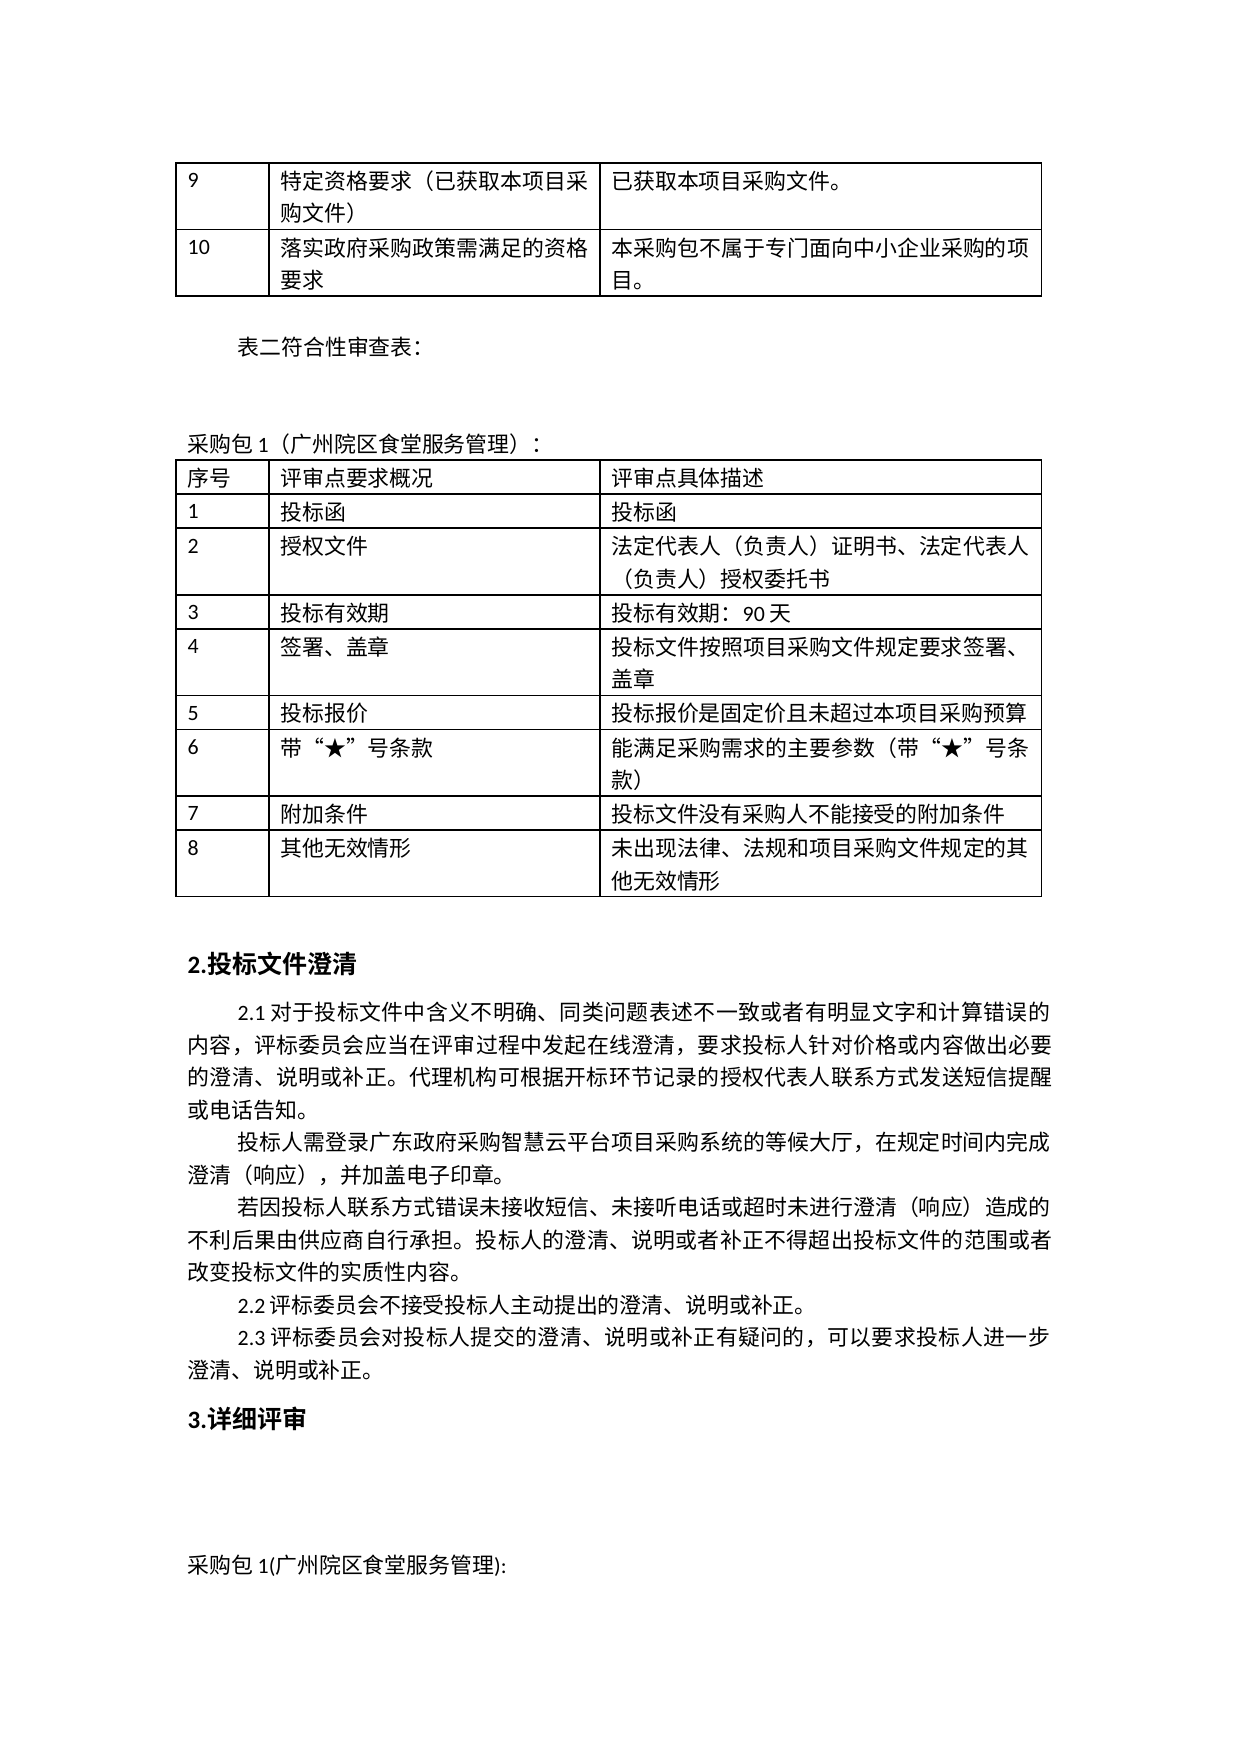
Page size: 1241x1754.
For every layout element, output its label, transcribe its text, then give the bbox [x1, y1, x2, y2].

table_cell 8 [177, 831, 268, 896]
table_cell 投标文件没有采购人不能接受的附加条件 [601, 797, 1041, 829]
text 2.1对于投标文件中含义不明确、同类问题表述不一致或者有明显文字和计算错误的内容，评标委员会应当在评审过程中发起在线澄清，要求投标人针对价格或内容做出必要的澄清、说明或补正。代理机构可根据开标环节记录的授权代表人联系方式发送短信提醒或电话告知。 [187, 995, 1053, 1125]
table_cell 2 [177, 529, 268, 594]
table_cell 投标报价是固定价且未超过本项目采购预算 [601, 696, 1041, 728]
table_header 评审点要求概况 [270, 461, 599, 493]
table_cell 投标函 [601, 495, 1041, 527]
text 3.详细评审 [187, 1385, 1053, 1450]
text 若因投标人联系方式错误未接收短信、未接听电话或超时未进行澄清（响应）造成的不利后果由供应商自行承担。投标人的澄清、说明或者补正不得超出投标文件的范围或者改变投标文件的实质性内容。 [187, 1190, 1053, 1287]
text 表二符合性审查表： [187, 329, 1053, 362]
table_cell 3 [177, 596, 268, 628]
table_cell 能满足采购需求的主要参数（带“★”号条款） [601, 730, 1041, 795]
table_cell 1 [177, 495, 268, 527]
table_cell 投标有效期：90天 [601, 596, 1041, 628]
table_cell 其他无效情形 [270, 831, 599, 896]
table_cell 10 [177, 230, 268, 295]
table_cell 带“★”号条款 [270, 730, 599, 795]
table_cell 7 [177, 797, 268, 829]
table_cell 落实政府采购政策需满足的资格要求 [270, 230, 599, 295]
table_cell 投标函 [270, 495, 599, 527]
table_header 序号 [177, 461, 268, 493]
text 2.2评标委员会不接受投标人主动提出的澄清、说明或补正。 [187, 1287, 1053, 1320]
table_cell 法定代表人（负责人）证明书、法定代表人（负责人）授权委托书 [601, 529, 1041, 594]
table_cell 本采购包不属于专门面向中小企业采购的项目。 [601, 230, 1041, 295]
table_cell 签署、盖章 [270, 630, 599, 694]
table_cell 附加条件 [270, 797, 599, 829]
table_cell 未出现法律、法规和项目采购文件规定的其他无效情形 [601, 831, 1041, 896]
table_header 评审点具体描述 [601, 461, 1041, 493]
text 2.投标文件澄清 [187, 930, 1053, 995]
table_cell 4 [177, 630, 268, 694]
table_cell 投标有效期 [270, 596, 599, 628]
text 投标人需登录广东政府采购智慧云平台项目采购系统的等候大厅，在规定时间内完成澄清（响应），并加盖电子印章。 [187, 1125, 1053, 1190]
table_cell 已获取本项目采购文件。 [601, 164, 1041, 228]
text 采购包1(广州院区食堂服务管理): [187, 1547, 1053, 1580]
table_cell 6 [177, 730, 268, 795]
text 2.3评标委员会对投标人提交的澄清、说明或补正有疑问的，可以要求投标人进一步澄清、说明或补正。 [187, 1320, 1053, 1385]
table_cell 特定资格要求（已获取本项目采购文件） [270, 164, 599, 228]
text 采购包1（广州院区食堂服务管理）： [187, 427, 1053, 459]
table_cell 投标报价 [270, 696, 599, 728]
table_cell 投标文件按照项目采购文件规定要求签署、盖章 [601, 630, 1041, 694]
table_cell 授权文件 [270, 529, 599, 594]
table_cell 9 [177, 164, 268, 228]
table_cell 5 [177, 696, 268, 728]
